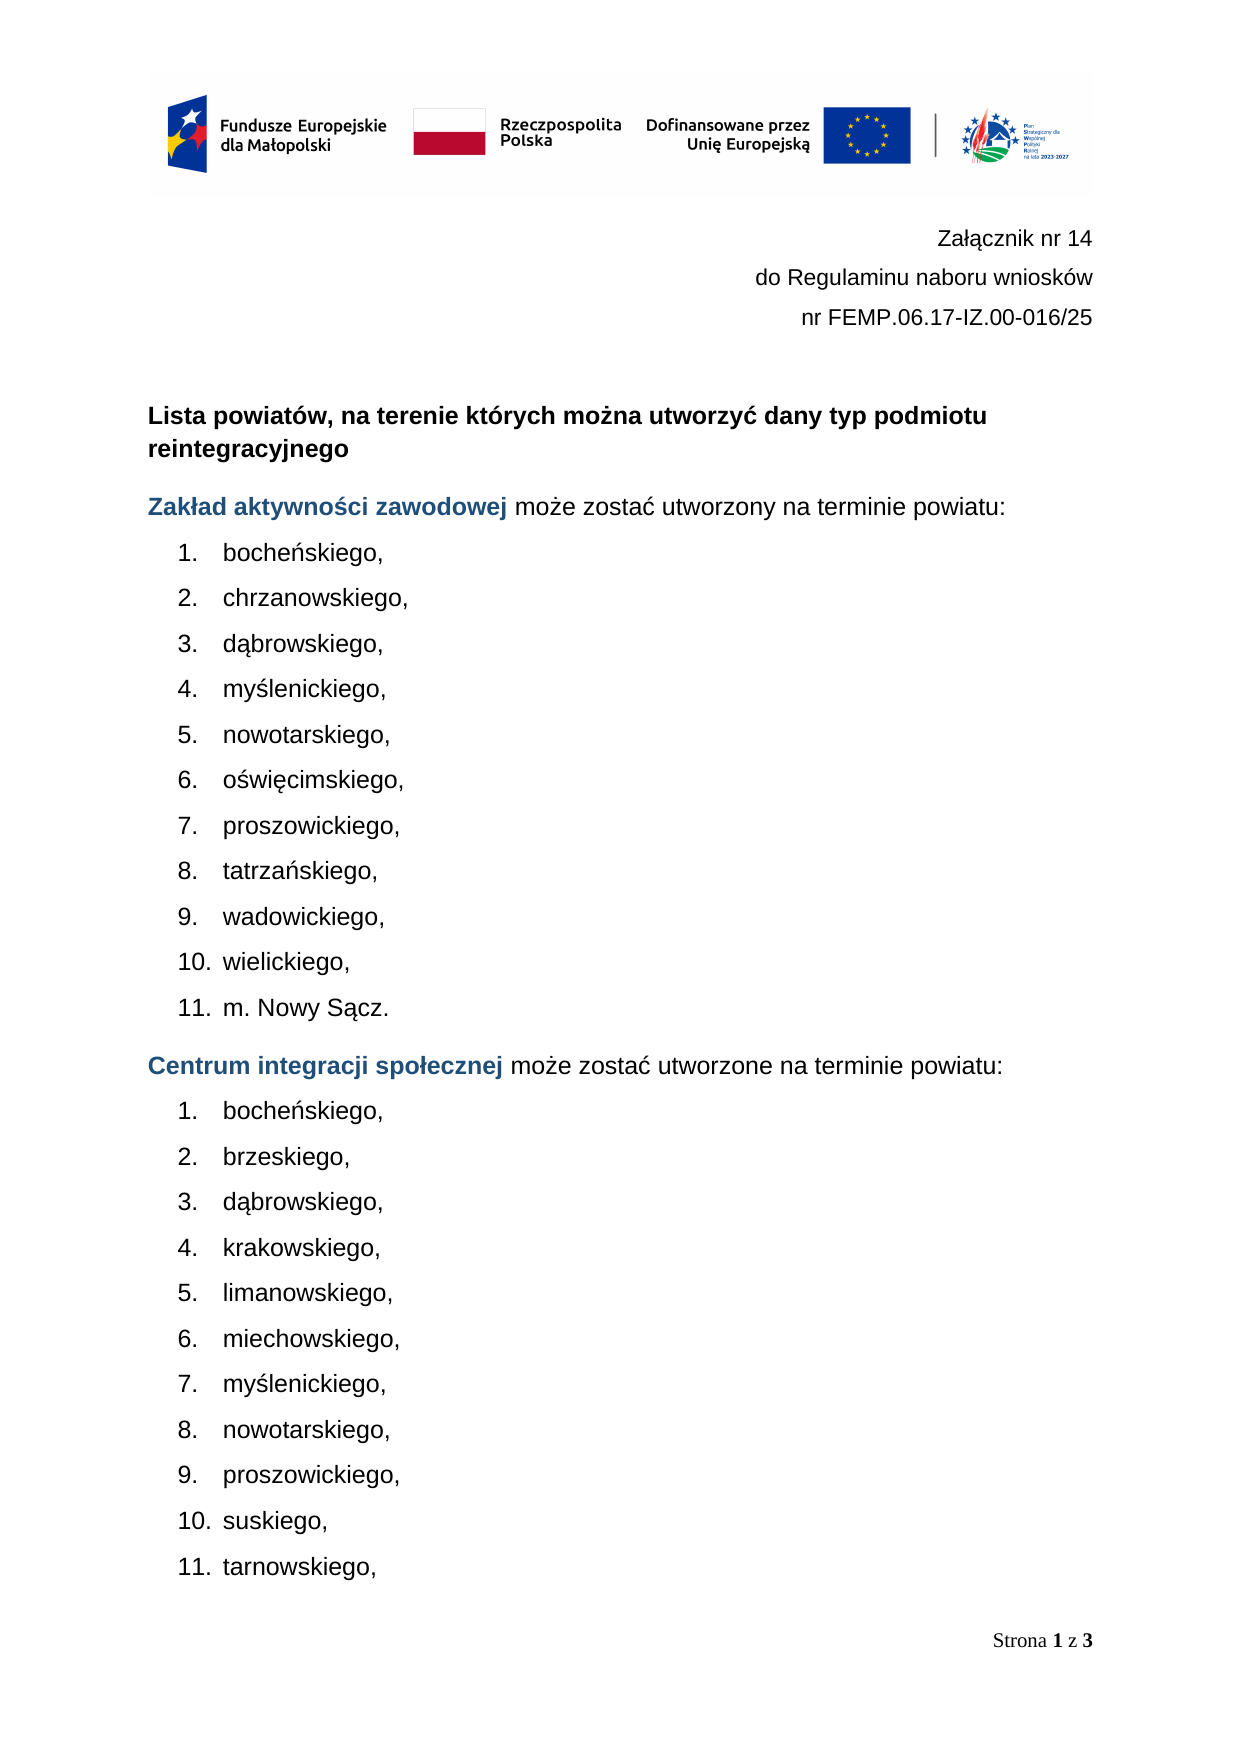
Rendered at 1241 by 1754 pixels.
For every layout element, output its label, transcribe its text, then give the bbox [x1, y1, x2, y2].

list suskiego, [177, 1506, 1093, 1535]
subtitle Lista powiatów, na terenie których można utworzyć dany typ podmiotu reintegracyjnego [148, 401, 1093, 463]
list wadowickiego, [177, 902, 1093, 931]
list myślenickiego, [177, 674, 1093, 703]
list miechowskiego, [177, 1324, 1093, 1353]
list tarnowskiego, [177, 1552, 1093, 1580]
list dąbrowskiego, [177, 1187, 1093, 1216]
text Zakład aktywności zawodowej może zostać utworzony na terminie powiatu: [148, 492, 1093, 521]
list bocheńskiego, [177, 1096, 1093, 1125]
list myślenickiego, [177, 1369, 1093, 1398]
list brzeskiego, [177, 1142, 1093, 1171]
list tatrzańskiego, [177, 856, 1093, 885]
picture [147, 73, 1093, 197]
list limanowskiego, [177, 1278, 1093, 1307]
list nowotarskiego, [177, 720, 1093, 748]
list m. Nowy Sącz. [177, 993, 1093, 1022]
list dąbrowskiego, [177, 629, 1093, 657]
list nowotarskiego, [177, 1415, 1093, 1444]
list oświęcimskiego, [177, 765, 1093, 794]
text Załącznik nr 14 do Regulaminu naboru wniosków nr FEMP.06.17-IZ.00-016/25 [148, 224, 1093, 330]
list proszowickiego, [177, 811, 1093, 839]
list chrzanowskiego, [177, 583, 1093, 612]
list wielickiego, [177, 947, 1093, 976]
list krakowskiego, [177, 1233, 1093, 1262]
list proszowickiego, [177, 1461, 1093, 1489]
list bocheńskiego, [177, 538, 1093, 566]
text Centrum integracji społecznej może zostać utworzone na terminie powiatu: [148, 1051, 1093, 1079]
